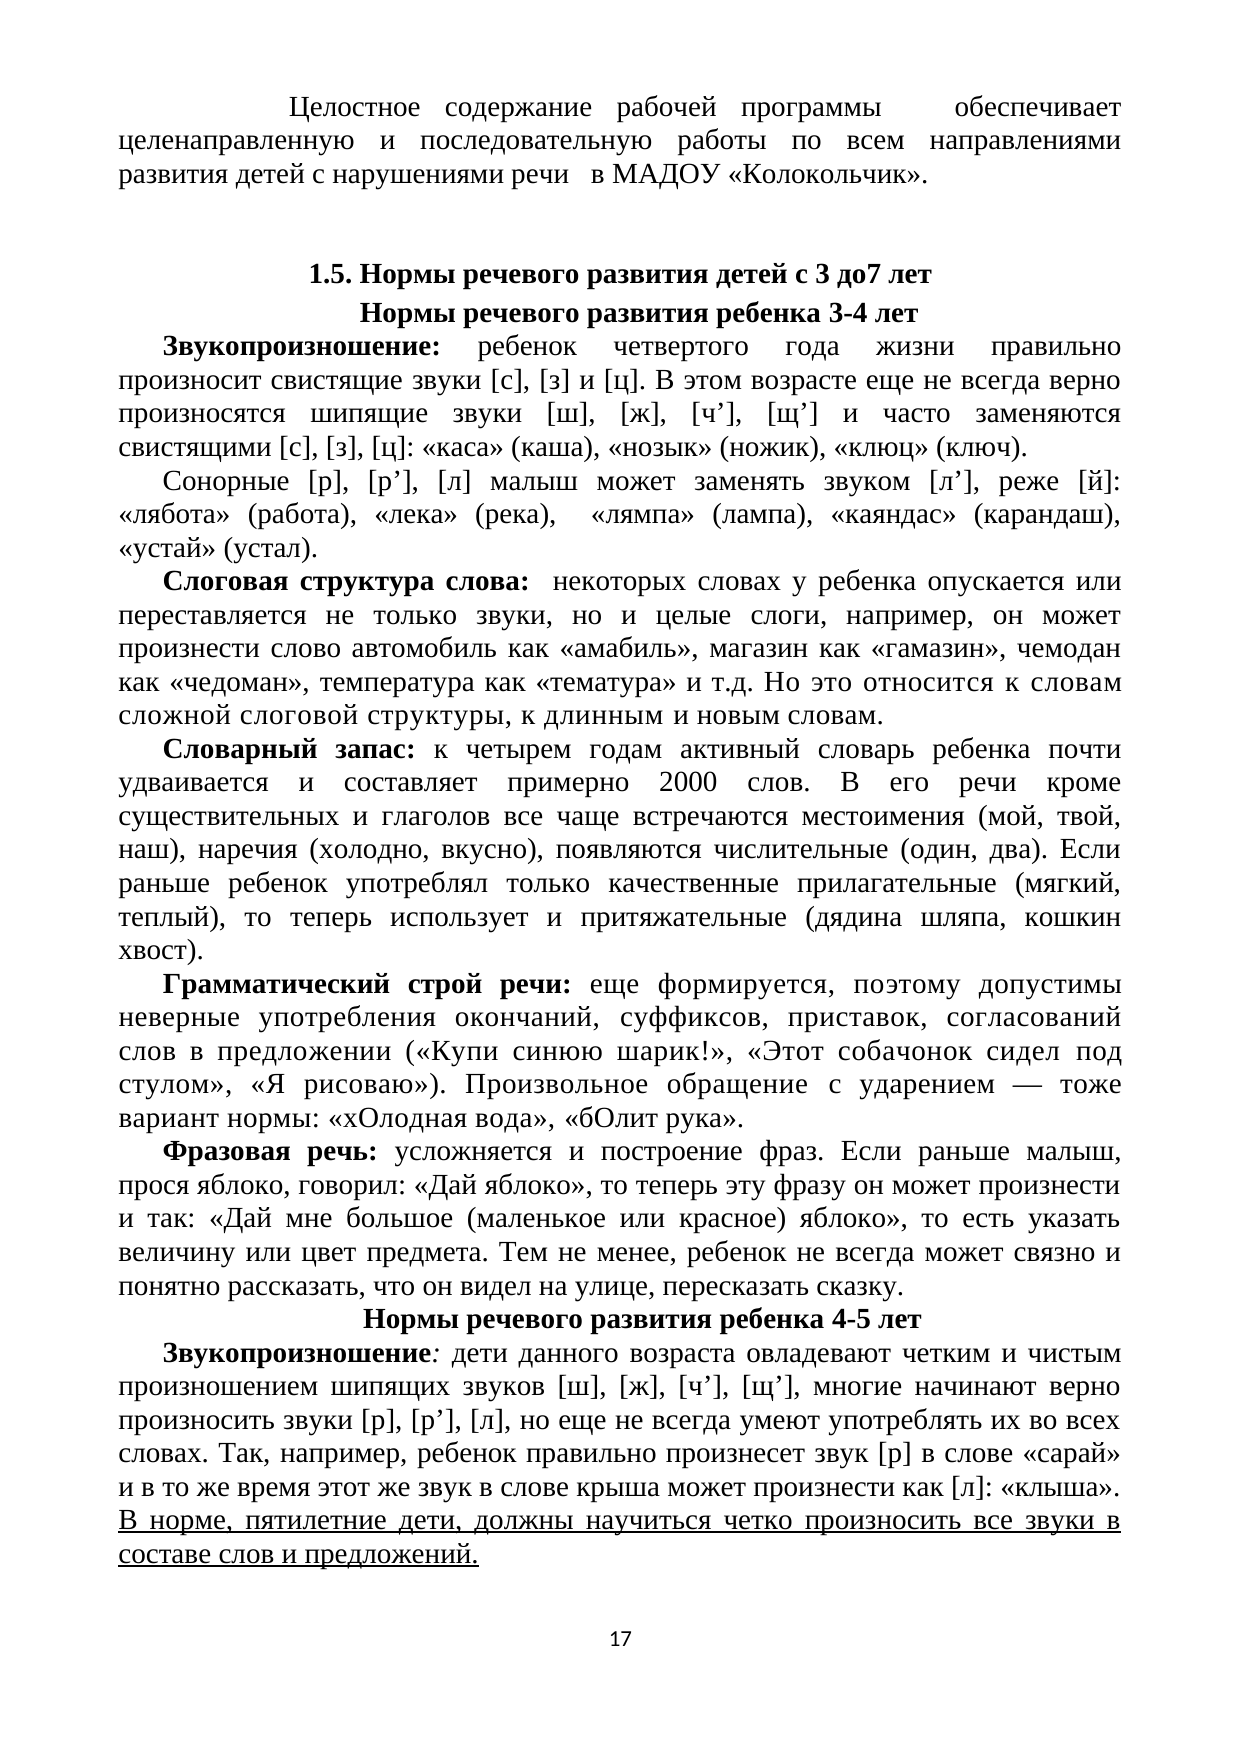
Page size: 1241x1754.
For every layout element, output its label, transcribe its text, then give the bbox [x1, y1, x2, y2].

text Целостное содержание рабочей программы обеспечивает целенаправленную и последовательную работы по всем направлениями развития детей с нарушениями речи в МАДОУ «Колокольчик». [118, 89, 1122, 189]
text 1.5. Нормы речевого развития детей с 3 до7 лет [59, 256, 1122, 290]
text Словарный запас: к четырем годам активный словарь ребенка почти удваивается и составляет примерно 2000 слов. В его речи кроме существительных и глаголов все чаще встречаются местоимения (мой, твой, наш), наречия (холодно, вкусно), появляются числительные (один, два). Если раньше ребенок употреблял только качественные прилагательные (мягкий, теплый), то теперь использует и притяжательные (дядина шляпа, кошкин хвост). [118, 731, 1122, 966]
text Нормы речевого развития ребенка 3-4 лет [156, 295, 1122, 328]
text Звукопроизношение: дети данного возраста овладевают четким и чистым произношением шипящих звуков [ш], [ж], [ч’], [щ’], многие начинают верно произносить звуки [р], [р’], [л], но еще не всегда умеют употреблять их во всех словах. Так, например, ребенок правильно произнесет звук [р] в слове «сарай» и в то же время этот же звук в слове крыша может произнести как [л]: «клыша». В норме, пятилетние дети, должны научиться четко произносить все звуки в составе слов и предложений. [118, 1335, 1122, 1569]
text Нормы речевого развития ребенка 4-5 лет [118, 1301, 1122, 1335]
text Звукопроизношение: ребенок четвертого года жизни правильно произносит свистящие звуки [с], [з] и [ц]. В этом возрасте еще не всегда верно произносятся шипящие звуки [ш], [ж], [ч’], [щ’] и часто заменяются свистящими [с], [з], [ц]: «каса» (каша), «нозык» (ножик), «клюц» (ключ). [118, 328, 1122, 463]
text Фразовая речь: усложняется и построение фраз. Если раньше малыш, прося яблоко, говорил: «Дай яблоко», то теперь эту фразу он может произнести и так: «Дай мне большое (маленькое или красное) яблоко», то есть указать величину или цвет предмета. Тем не менее, ребенок не всегда может связно и понятно рассказать, что он видел на улице, пересказать сказку. [118, 1133, 1122, 1301]
text Сонорные [р], [р’], [л] малыш может заменять звуком [л’], реже [й]: «лябота» (работа), «лека» (река), «лямпа» (лампа), «каяндас» (карандаш), «устай» (устал). [118, 463, 1122, 563]
text Слоговая структура слова: некоторых словах у ребенка опускается или переставляется не только звуки, но и целые слоги, например, он может произнести слово автомобиль как «амабиль», магазин как «гамазин», чемодан как «чедоман», температура как «тематура» и т.д. Но это относится к словам сложной слоговой структуры, к длинным и новым словам. [118, 563, 1122, 731]
text Грамматический строй речи: еще формируется, поэтому допустимы неверные употребления окончаний, суффиксов, приставок, согласований слов в предложении («Купи синюю шарик!», «Этот собачонок сидел под стулом», «Я рисоваю»). Произвольное обращение с ударением — тоже вариант нормы: «хОлодная вода», «бОлит рука». [118, 966, 1122, 1133]
